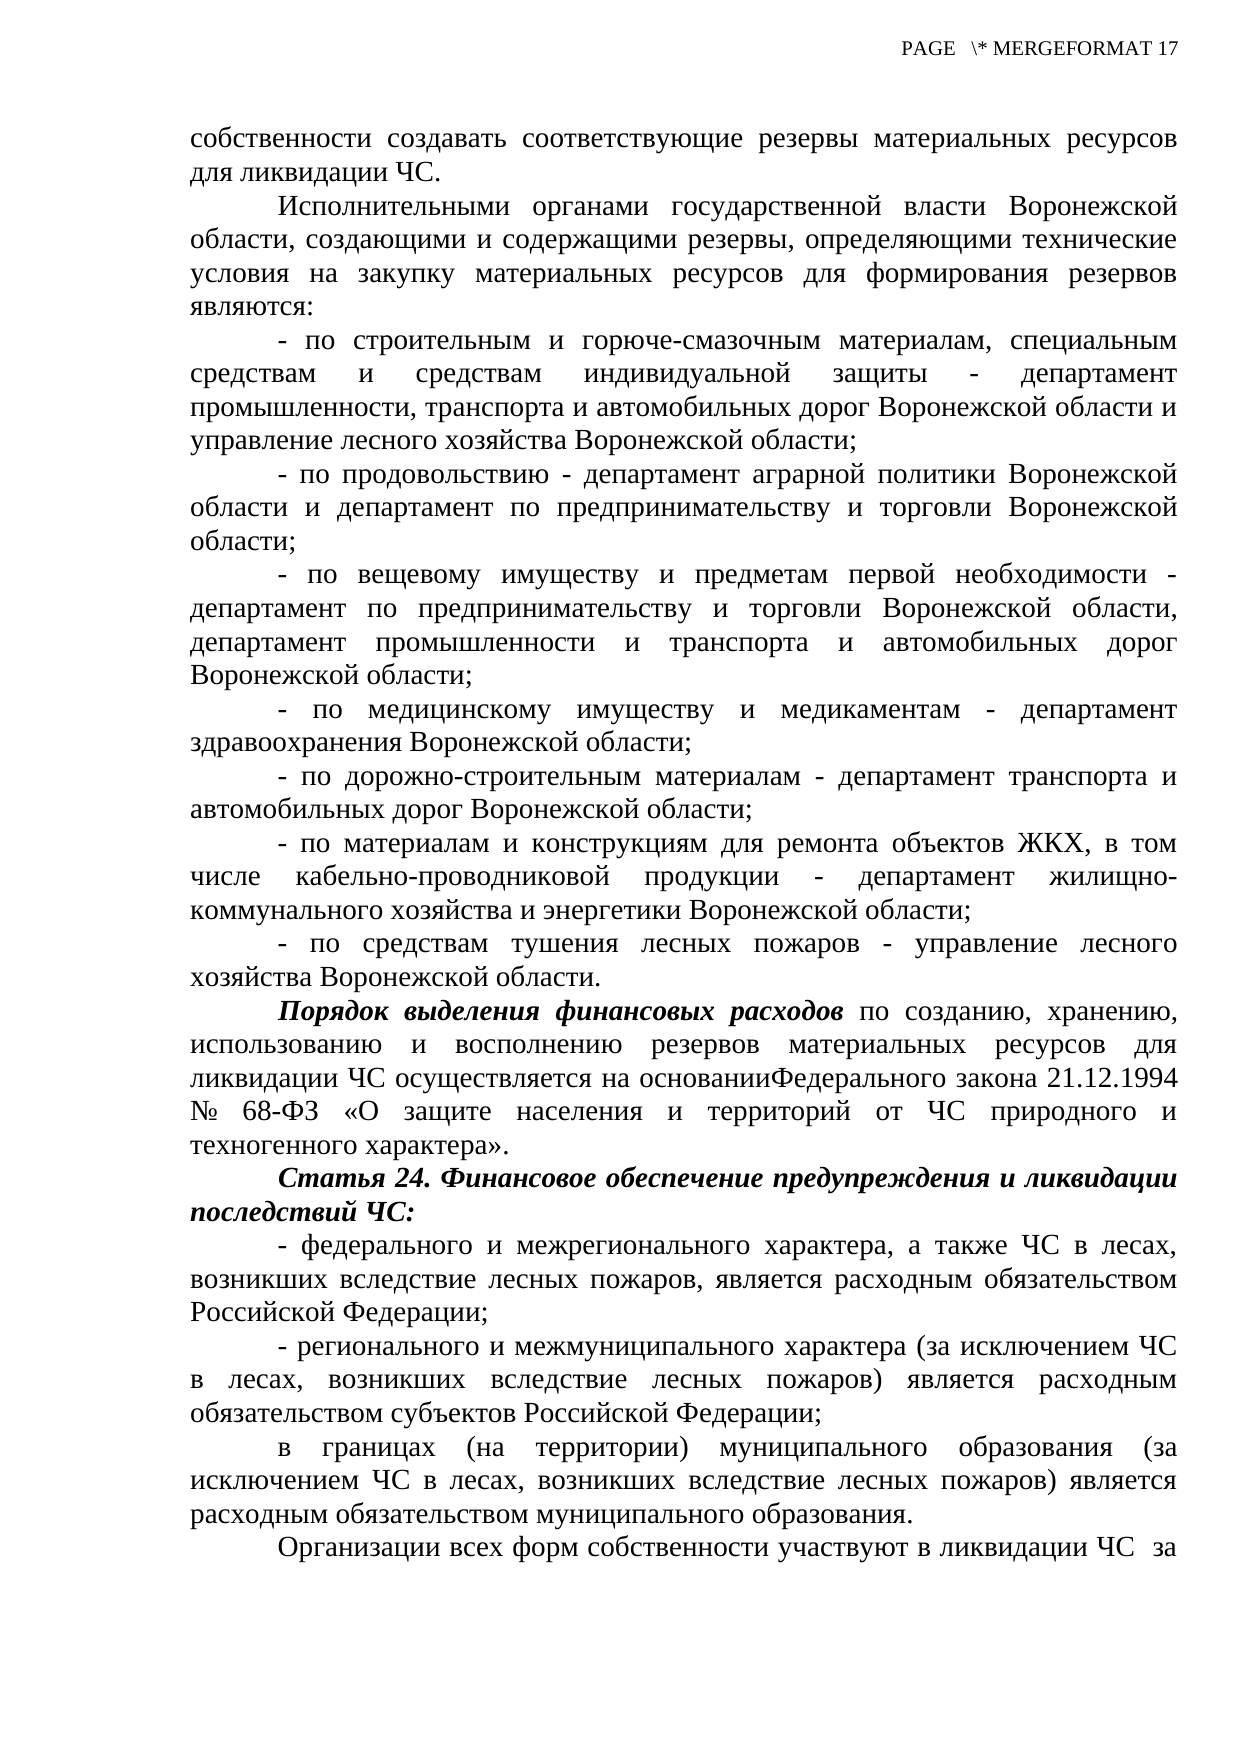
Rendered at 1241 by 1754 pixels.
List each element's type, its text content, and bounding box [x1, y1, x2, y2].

text - регионального и межмуниципального характера (за исключением ЧС в лесах, возникших вследствие лесных пожаров) является расходным обязательством субъектов Российской Федерации; [190, 1328, 1178, 1429]
text Статья 24. Финансовое обеспечение предупреждения и ликвидации последствий ЧС: [190, 1160, 1178, 1227]
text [190, 1529, 1178, 1563]
text - по материалам и конструкциям для ремонта объектов ЖКХ, в том числе кабельно-проводниковой продукции - департамент жилищно-коммунального хозяйства и энергетики Воронежской области; [190, 825, 1178, 926]
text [190, 121, 1178, 188]
text - по вещевому имуществу и предметам первой необходимости - департамент по предпринимательству и торговли Воронежской области, департамент промышленности и транспорта и автомобильных дорог Воронежской области; [190, 557, 1178, 691]
text Исполнительными органами государственной власти Воронежской области, создающими и содержащими резервы, определяющими технические условия на закупку материальных ресурсов для формирования резервов являются: [190, 188, 1178, 322]
text - по медицинскому имуществу и медикаментам - департамент здравоохранения Воронежской области; [190, 691, 1178, 758]
text - федерального и межрегионального характера, а также ЧС в лесах, возникших вследствие лесных пожаров, является расходным обязательством Российской Федерации; [190, 1227, 1178, 1328]
title Порядок выделения финансовых расходов по созданию, хранению, использованию и восполнению резервов материальных ресурсов для ликвидации ЧС осуществляется на основанииФедерального закона 21.12.1994 № 68-ФЗ «О защите населения и территорий от ЧС природного и техногенного характера». [190, 993, 1178, 1160]
text в границах (на территории) муниципального образования (за исключением ЧС в лесах, возникших вследствие лесных пожаров) является расходным обязательством муниципального образования. [190, 1429, 1178, 1529]
text - по средствам тушения лесных пожаров - управление лесного хозяйства Воронежской области. [190, 926, 1178, 993]
text - по дорожно-строительным материалам - департамент транспорта и автомобильных дорог Воронежской области; [190, 758, 1178, 825]
text - по продовольствию - департамент аграрной политики Воронежской области и департамент по предпринимательству и торговли Воронежской области; [190, 456, 1178, 557]
text - по строительным и горюче-смазочным материалам, специальным средствам и средствам индивидуальной защиты - департамент промышленности, транспорта и автомобильных дорог Воронежской области и управление лесного хозяйства Воронежской области; [190, 322, 1178, 456]
